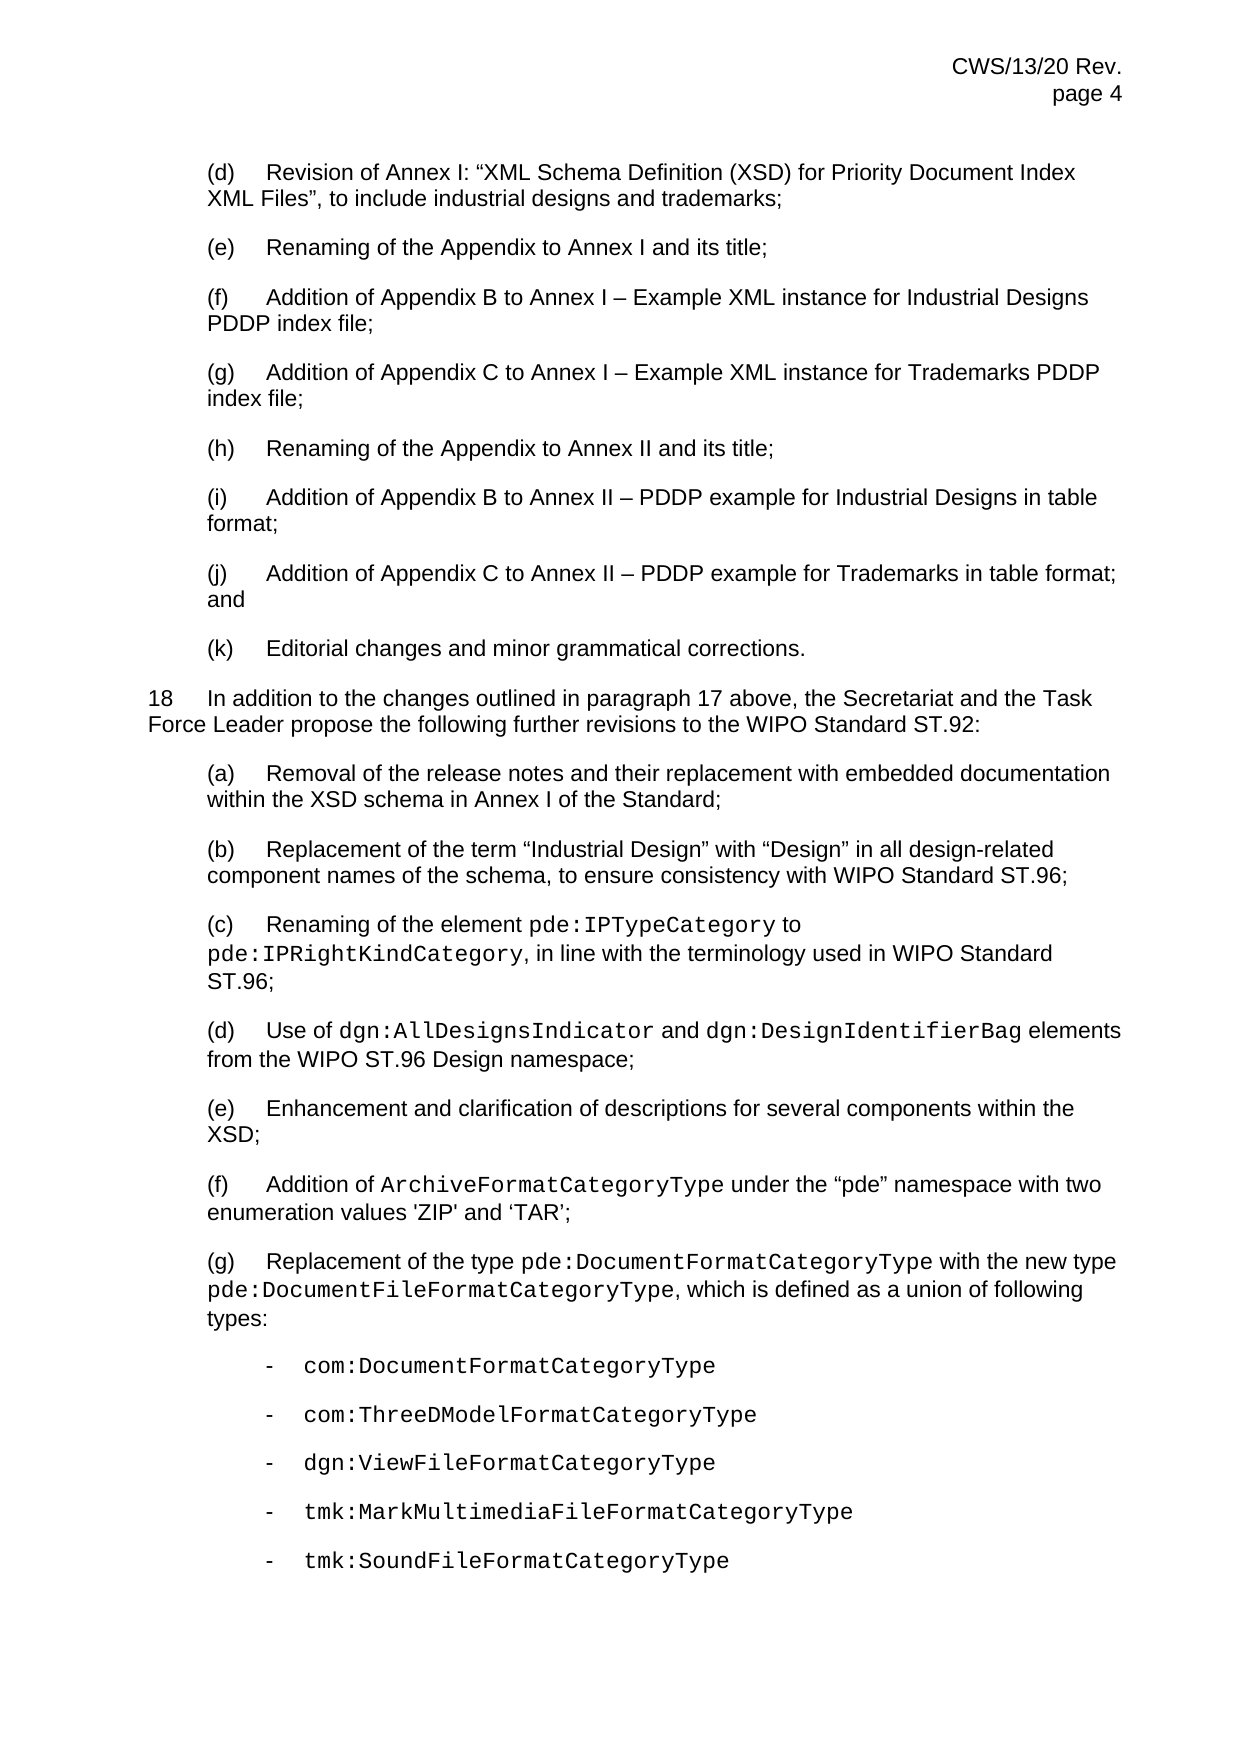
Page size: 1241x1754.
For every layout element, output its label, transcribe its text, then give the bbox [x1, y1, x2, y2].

text In addition to the changes outlined in paragraph 17 above, the Secretariat and the Task Force Leader propose the following further revisions to the WIPO Standard ST.92: [148, 684, 1122, 737]
list Addition of ArchiveFormatCategoryType under the “pde” namespace with two enumeration values 'ZIP' and ‘TAR’; [207, 1171, 1122, 1225]
list Replacement of the term “Industrial Design” with “Design” in all design-related component names of the schema, to ensure consistency with WIPO Standard ST.96; [207, 836, 1122, 888]
list Removal of the release notes and their replacement with embedded documentation within the XSD schema in Annex I of the Standard; [207, 760, 1122, 813]
list Renaming of the Appendix to Annex II and its title; [207, 435, 1122, 461]
list dgn:ViewFileFormatCategoryType [266, 1452, 1122, 1478]
list Replacement of the type pde:DocumentFormatCategoryType with the new type pde:DocumentFileFormatCategoryType, which is defined as a union of following types: [207, 1248, 1122, 1331]
list Revision of Annex I: “XML Schema Definition (XSD) for Priority Document Index XML Files”, to include industrial designs and trademarks; [207, 158, 1122, 211]
list Addition of Appendix B to Annex I – Example XML instance for Industrial Designs PDDP index file; [207, 283, 1122, 336]
list com:ThreeDModelFormatCategoryType [266, 1403, 1122, 1429]
list Use of dgn:AllDesignsIndicator and dgn:DesignIdentifierBag elements from the WIPO ST.96 Design namespace; [207, 1017, 1122, 1072]
list Editorial changes and minor grammatical corrections. [207, 635, 1122, 662]
list Enhancement and clarification of descriptions for several components within the XSD; [207, 1095, 1122, 1148]
list tmk:MarkMultimediaFileFormatCategoryType [266, 1501, 1122, 1527]
list Renaming of the Appendix to Annex I and its title; [207, 234, 1122, 261]
list com:DocumentFormatCategoryType [266, 1354, 1122, 1380]
list Addition of Appendix C to Annex I – Example XML instance for Trademarks PDDP index file; [207, 359, 1122, 412]
list Addition of Appendix B to Annex II – PDDP example for Industrial Designs in table format; [207, 484, 1122, 537]
list Addition of Appendix C to Annex II – PDDP example for Trademarks in table format; and [207, 559, 1122, 612]
list Renaming of the element pde:IPTypeCategory to pde:IPRightKindCategory, in line with the terminology used in WIPO Standard ST.96; [207, 911, 1122, 994]
list tmk:SoundFileFormatCategoryType [266, 1549, 1122, 1575]
